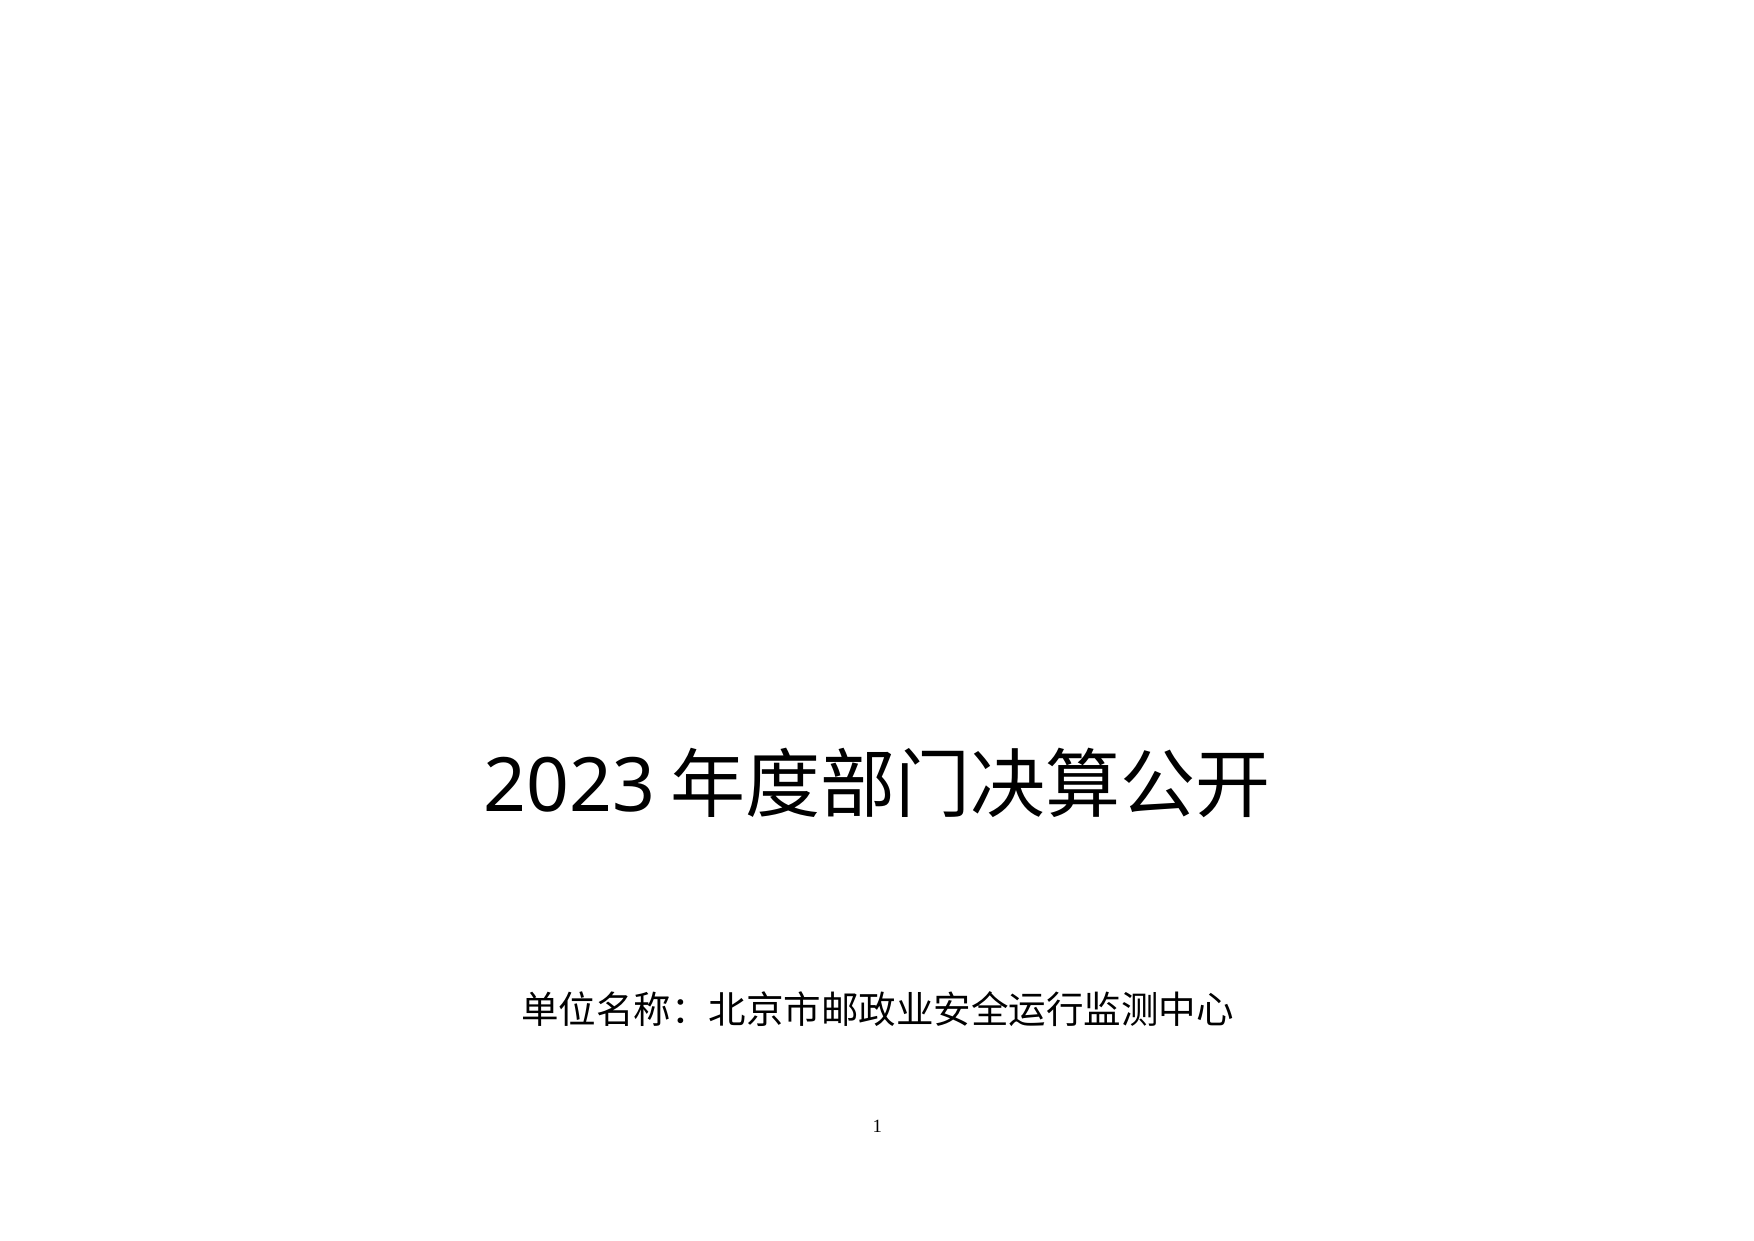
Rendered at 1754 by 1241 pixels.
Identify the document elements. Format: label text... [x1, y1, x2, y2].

text 2023年度部门决算公开 [118, 714, 1636, 844]
text 单位名称：北京市邮政业安全运行监测中心 [118, 974, 1636, 1039]
